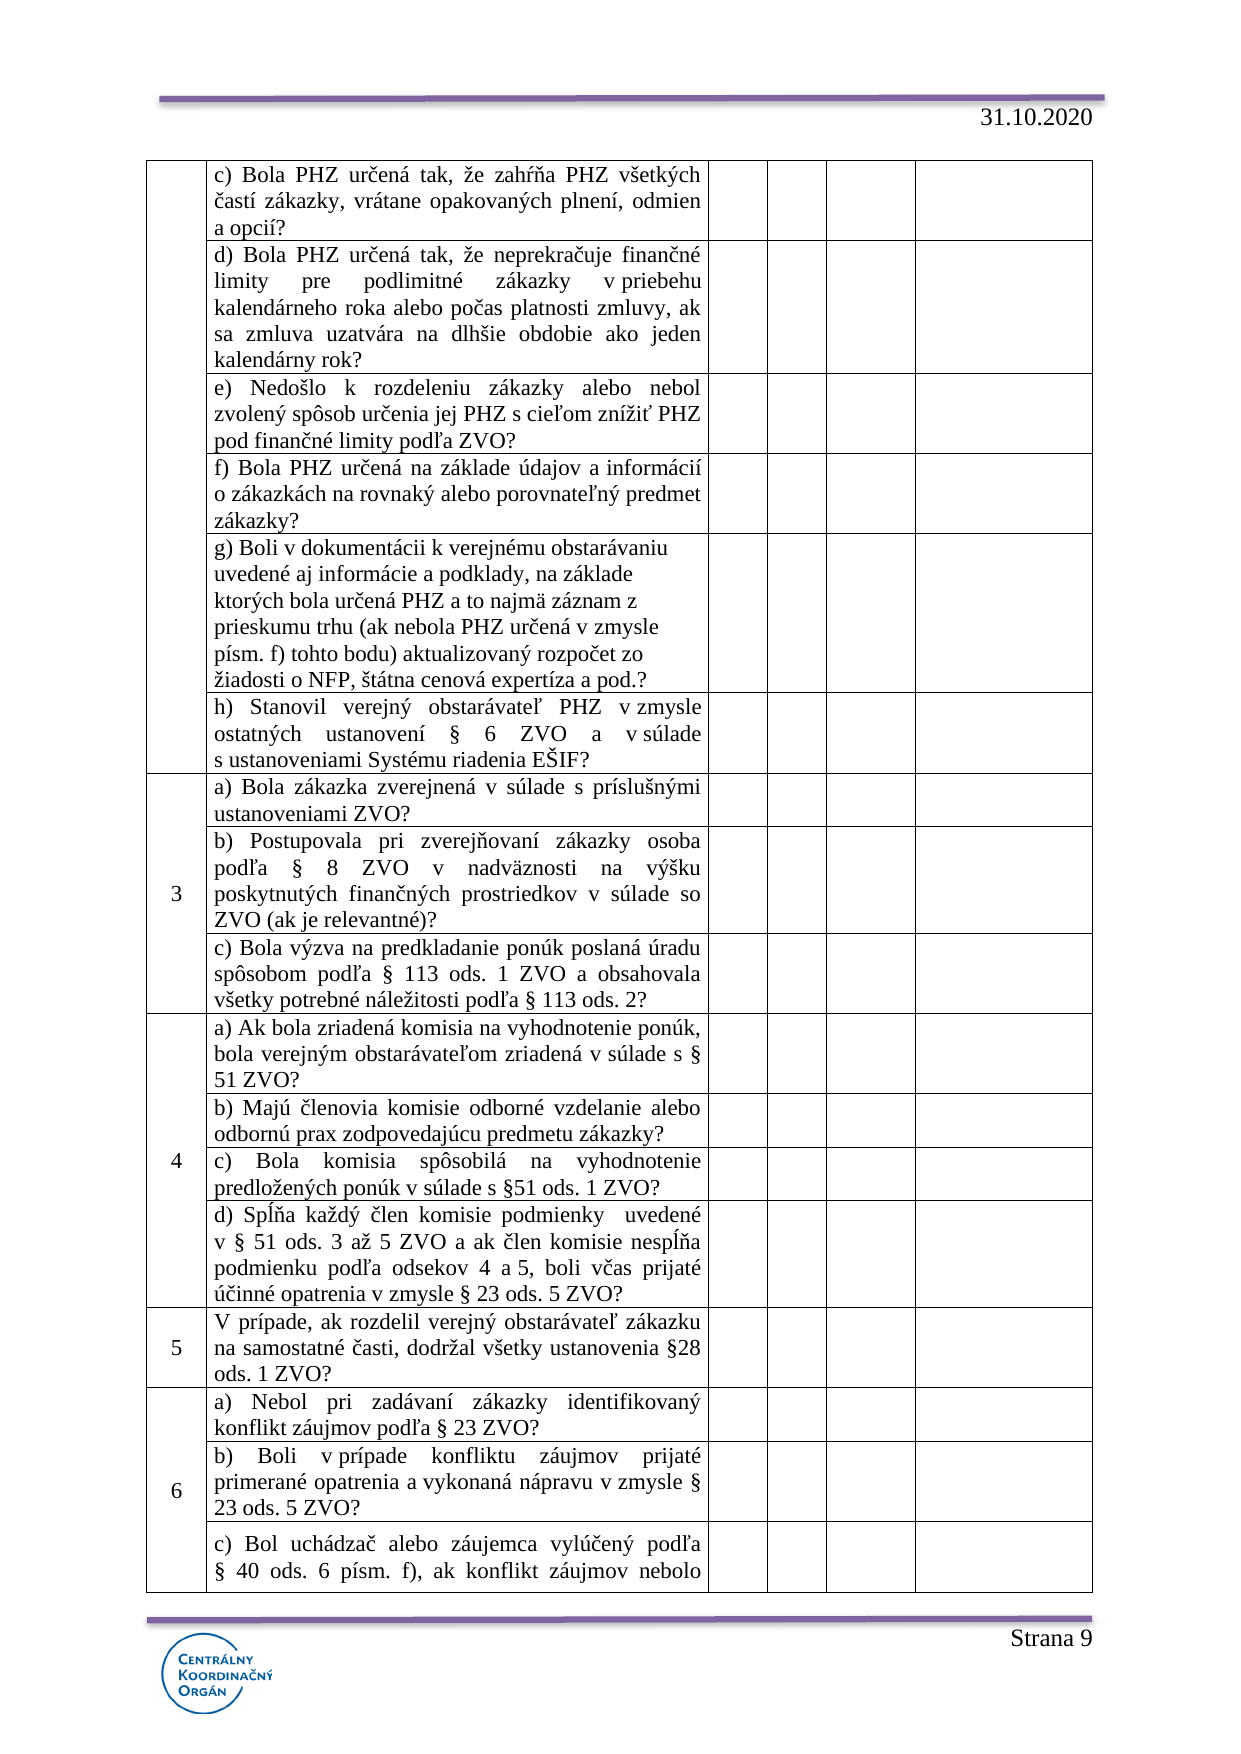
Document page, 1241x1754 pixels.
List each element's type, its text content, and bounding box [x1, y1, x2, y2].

table_cell [916, 454, 1092, 533]
table_cell g) Boli v dokumentácii k verejnému obstarávaniu uvedené aj informácie a podklady, na základe ktorých bola určená PHZ a to najmä záznam z prieskumu trhu (ak nebola PHZ určená v zmysle písm. f) tohto bodu) aktualizovaný rozpočet zo žiadosti o NFP, štátna cenová expertíza a pod.? [207, 534, 708, 692]
table_cell [827, 534, 915, 692]
table_cell c) Bola PHZ určená tak, že zahŕňa PHZ všetkých častí zákazky, vrátane opakovaných plnení, odmien a opcií? [207, 161, 708, 240]
table_cell [916, 534, 1092, 692]
picture [159, 1631, 272, 1713]
table_cell [768, 1442, 826, 1521]
table_cell 4 [147, 1014, 206, 1307]
table_cell [916, 1388, 1092, 1441]
table_cell [827, 1388, 915, 1441]
table_cell [827, 1442, 915, 1521]
table_cell [827, 774, 915, 826]
table_cell c) Bola výzva na predkladanie ponúk poslaná úradu spôsobom podľa § 113 ods. 1 ZVO a obsahovala všetky potrebné náležitosti podľa § 113 ods. 2? [207, 934, 708, 1013]
table_cell [916, 827, 1092, 933]
table_cell e) Nedošlo k rozdeleniu zákazky alebo nebol zvolený spôsob určenia jej PHZ s cieľom znížiť PHZ pod finančné limity podľa ZVO? [207, 374, 708, 453]
table_cell [768, 774, 826, 826]
table_cell [916, 934, 1092, 1013]
table_cell [709, 1442, 767, 1521]
table_cell [916, 1014, 1092, 1093]
table_cell [709, 1094, 767, 1147]
table_cell [768, 374, 826, 453]
table_cell b) Boli v prípade konfliktu záujmov prijaté primerané opatrenia a vykonaná nápravu v zmysle § 23 ods. 5 ZVO? [207, 1442, 708, 1521]
table_cell [768, 1388, 826, 1441]
table_cell [916, 1442, 1092, 1521]
table_cell [916, 774, 1092, 826]
table_cell [827, 161, 915, 240]
table_cell 5 [147, 1308, 206, 1387]
table_cell [916, 1201, 1092, 1307]
table_cell [768, 241, 826, 373]
table_cell [768, 161, 826, 240]
table_cell a) Nebol pri zadávaní zákazky identifikovaný konflikt záujmov podľa § 23 ZVO? [207, 1388, 708, 1441]
table_cell [916, 1148, 1092, 1200]
table_cell d) Bola PHZ určená tak, že neprekračuje finančné limity pre podlimitné zákazky v priebehu kalendárneho roka alebo počas platnosti zmluvy, ak sa zmluva uzatvára na dlhšie obdobie ako jeden kalendárny rok? [207, 241, 708, 373]
table_cell [709, 241, 767, 373]
table_cell [768, 1094, 826, 1147]
table_cell [827, 241, 915, 373]
table_cell [768, 1522, 826, 1592]
table_cell [827, 934, 915, 1013]
table_cell [709, 693, 767, 772]
table_cell [916, 241, 1092, 373]
table_cell [709, 161, 767, 240]
table_cell [916, 1308, 1092, 1387]
table_cell [709, 1388, 767, 1441]
table_cell [709, 374, 767, 453]
table_cell [827, 693, 915, 772]
table_cell [827, 1148, 915, 1200]
table_cell V prípade, ak rozdelil verejný obstarávateľ zákazku na samostatné časti, dodržal všetky ustanovenia §28 ods. 1 ZVO? [207, 1308, 708, 1387]
table_cell [709, 454, 767, 533]
table_cell [709, 774, 767, 826]
table_cell [768, 454, 826, 533]
table_cell [768, 934, 826, 1013]
table_cell [709, 1308, 767, 1387]
table_cell [709, 934, 767, 1013]
table_cell [916, 1522, 1092, 1592]
table_cell [916, 374, 1092, 453]
table_cell h) Stanovil verejný obstarávateľ PHZ v zmysle ostatných ustanovení § 6 ZVO a v súlade s ustanoveniami Systému riadenia EŠIF? [207, 693, 708, 772]
table_cell [916, 1094, 1092, 1147]
table_cell [827, 1094, 915, 1147]
table_cell [827, 1308, 915, 1387]
table_cell c) Bola komisia spôsobilá na vyhodnotenie predložených ponúk v súlade s §51 ods. 1 ZVO? [207, 1148, 708, 1200]
table_cell d) Spĺňa každý člen komisie podmienky uvedené v § 51 ods. 3 až 5 ZVO a ak člen komisie nespĺňa podmienku podľa odsekov 4 a 5, boli včas prijaté účinné opatrenia v zmysle § 23 ods. 5 ZVO? [207, 1201, 708, 1307]
table_cell a) Ak bola zriadená komisia na vyhodnotenie ponúk, bola verejným obstarávateľom zriadená v súlade s § 51 ZVO? [207, 1014, 708, 1093]
table_cell [916, 161, 1092, 240]
table_cell [768, 1308, 826, 1387]
table_cell [827, 1014, 915, 1093]
table_cell [827, 1522, 915, 1592]
table_cell [709, 1522, 767, 1592]
table_cell [827, 827, 915, 933]
table_cell [768, 1148, 826, 1200]
table_cell [827, 374, 915, 453]
table_cell [709, 1014, 767, 1093]
table_cell [709, 534, 767, 692]
table_cell [768, 1201, 826, 1307]
table_cell [768, 693, 826, 772]
table_cell b) Majú členovia komisie odborné vzdelanie alebo odbornú prax zodpovedajúcu predmetu zákazky? [207, 1094, 708, 1147]
table_cell 3 [147, 774, 206, 1013]
table_cell [768, 534, 826, 692]
table_cell [768, 827, 826, 933]
table_cell f) Bola PHZ určená na základe údajov a informácií o zákazkách na rovnaký alebo porovnateľný predmet zákazky? [207, 454, 708, 533]
table_cell b) Postupovala pri zverejňovaní zákazky osoba podľa § 8 ZVO v nadväznosti na výšku poskytnutých finančných prostriedkov v súlade so ZVO (ak je relevantné)? [207, 827, 708, 933]
table_cell [709, 827, 767, 933]
table_cell [709, 1201, 767, 1307]
table_cell [827, 454, 915, 533]
table_cell [827, 1201, 915, 1307]
table_cell [768, 1014, 826, 1093]
table_cell 6 [147, 1388, 206, 1592]
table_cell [207, 1522, 708, 1592]
table_cell a) Bola zákazka zverejnená v súlade s príslušnými ustanoveniami ZVO? [207, 774, 708, 826]
table_cell [709, 1148, 767, 1200]
table_cell [916, 693, 1092, 772]
